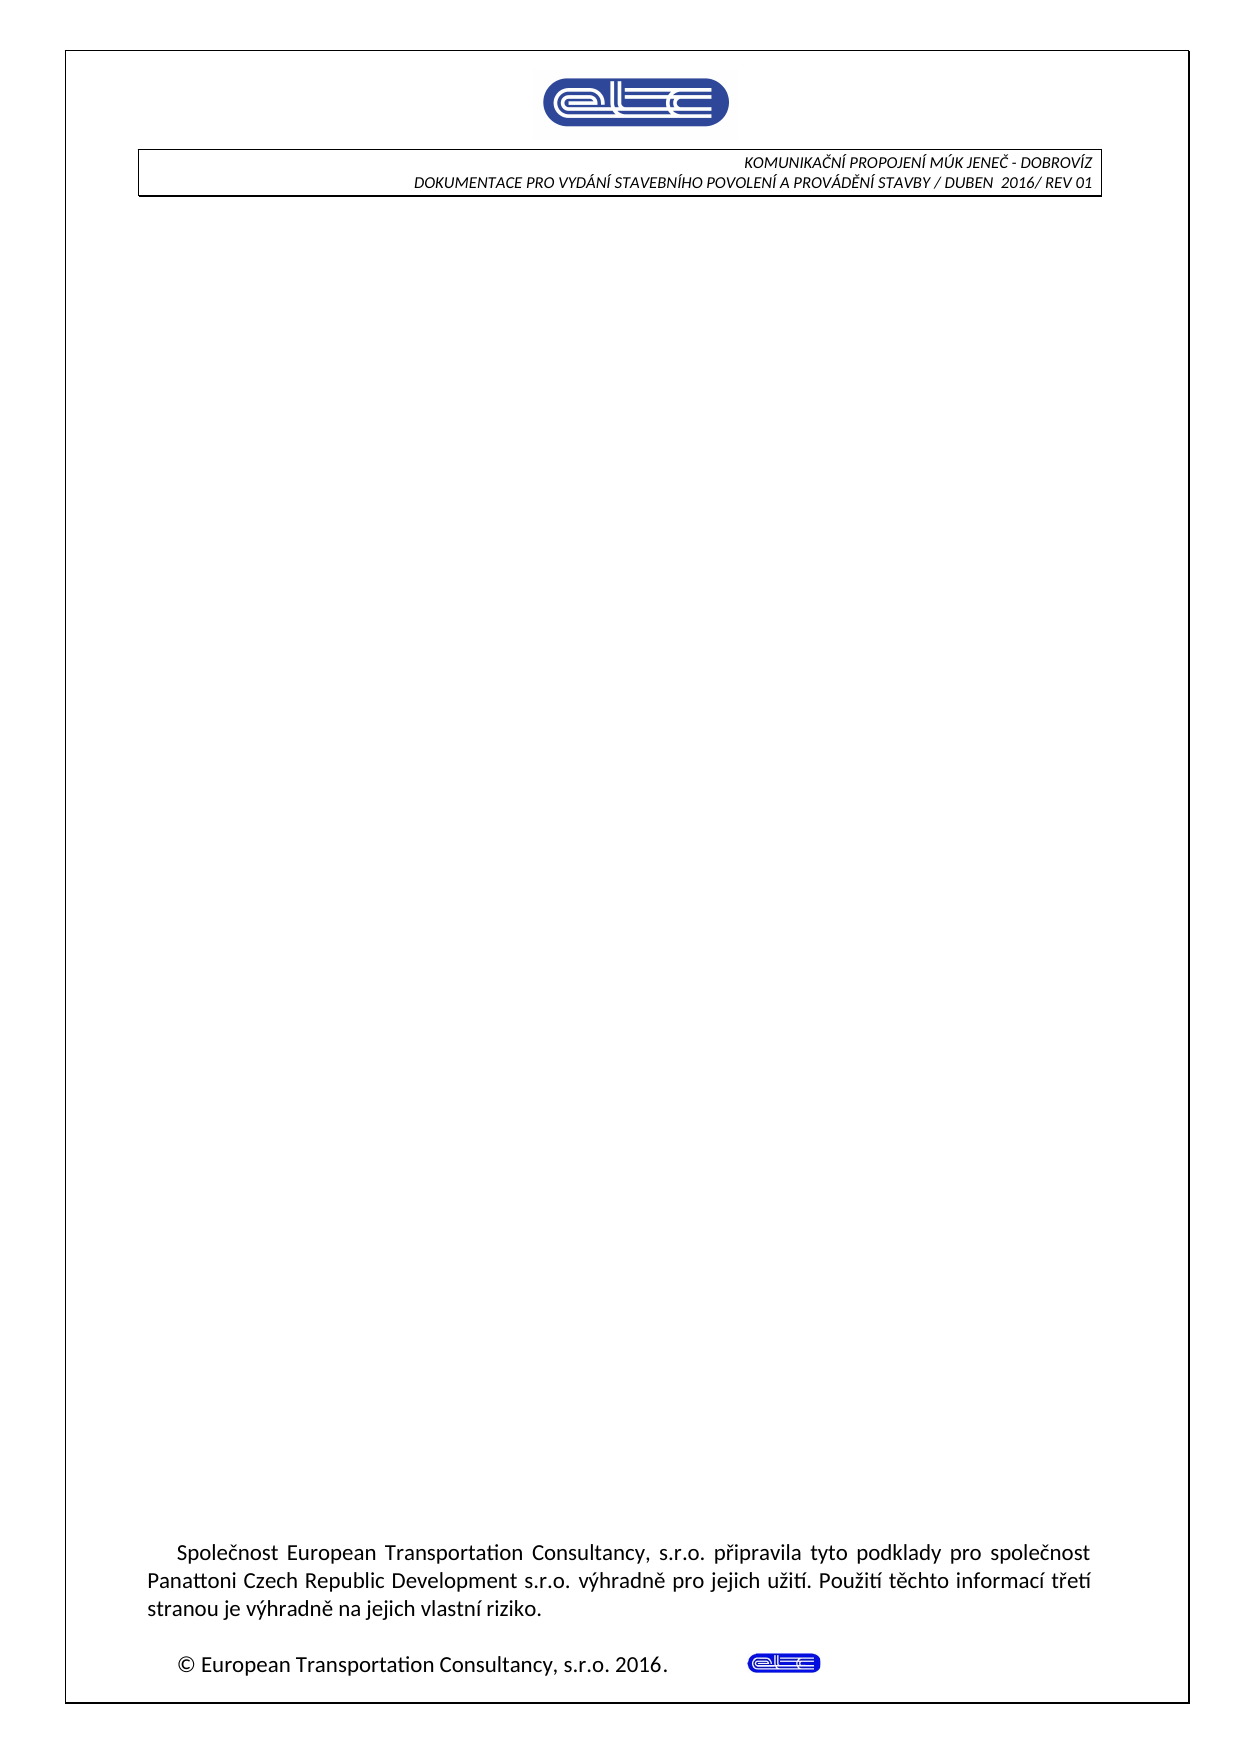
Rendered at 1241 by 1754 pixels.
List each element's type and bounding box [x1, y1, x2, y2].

picture [747, 1653, 821, 1673]
picture [533, 69, 738, 140]
